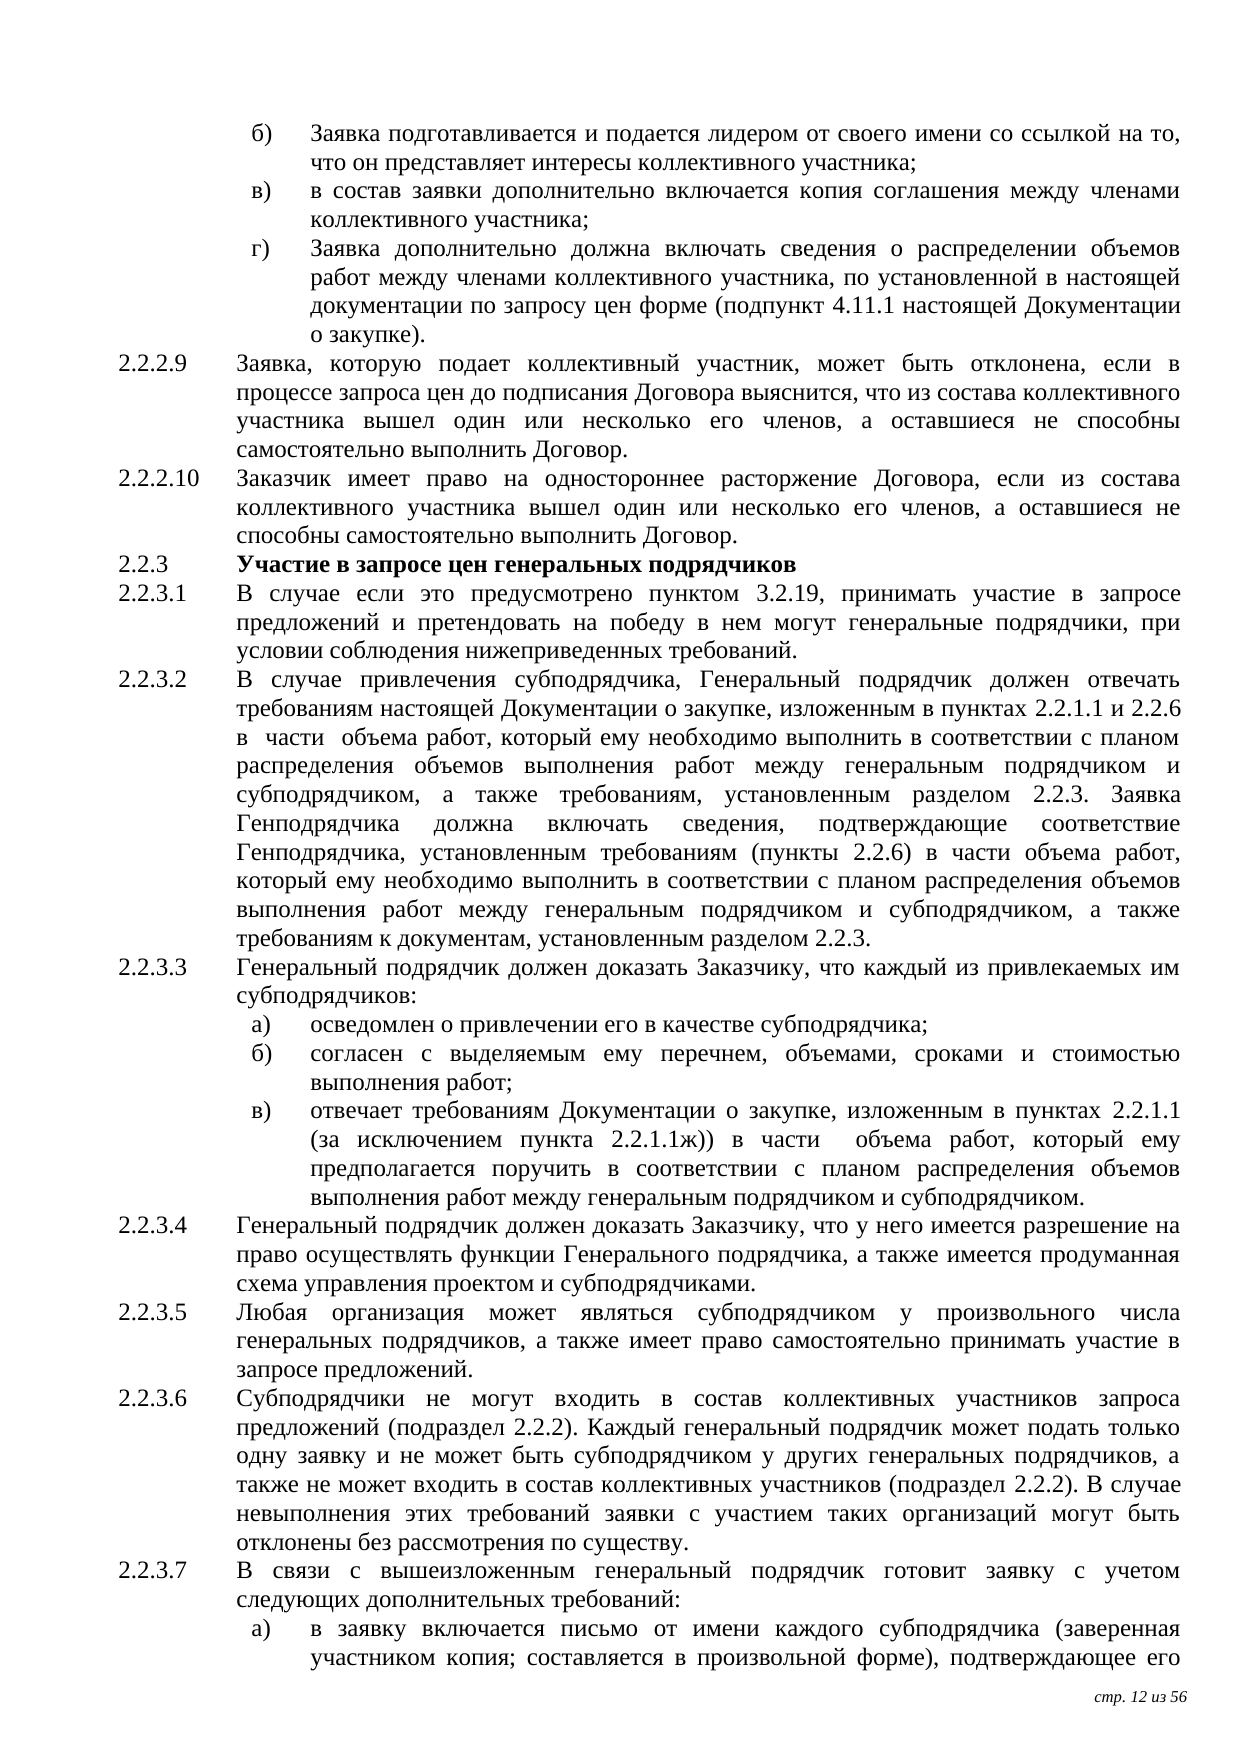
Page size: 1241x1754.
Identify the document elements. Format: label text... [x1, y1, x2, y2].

text Заявка подготавливается и подается лидером от своего имени со ссылкой на то, что он представляет интересы коллективного участника; [251, 118, 1181, 176]
list Заказчик имеет право на одностороннее расторжение Договора, если из состава коллективного участника вышел один или несколько его членов, а оставшиеся не способны самостоятельно выполнить Договор. [118, 463, 1181, 549]
text согласен с выделяемым ему перечнем, объемами, сроками и стоимостью выполнения работ; [251, 1038, 1181, 1096]
text отвечает требованиям Документации о закупке, изложенным в пунктах 2.2.1.1 (за исключением пункта 2.2.1.1ж)) в части объема работ, который ему предполагается поручить в соответствии с планом распределения объемов выполнения работ между генеральным подрядчиком и субподрядчиком. [251, 1096, 1181, 1211]
text Заявка, которую подает коллективный участник, может быть отклонена, если в процессе запроса цен до подписания Договора выяснится, что из состава коллективного участника вышел один или несколько его членов, а оставшиеся не способны самостоятельно выполнить Договор. [118, 348, 1181, 463]
text В связи с вышеизложенным генеральный подрядчик готовит заявку с учетом следующих дополнительных требований: [118, 1556, 1181, 1613]
list Участие в запросе цен генеральных подрядчиков [118, 549, 1181, 578]
text Субподрядчики не могут входить в состав коллективных участников запроса предложений (подраздел 2.2.2). Каждый генеральный подрядчик может подать только одну заявку и не может быть субподрядчиком у других генеральных подрядчиков, а также не может входить в состав коллективных участников (подраздел 2.2.2). В случае невыполнения этих требований заявки с участием таких организаций могут быть отклонены без рассмотрения по существу. [118, 1383, 1181, 1556]
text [251, 1613, 1181, 1671]
text Заявка дополнительно должна включать сведения о распределении объемов работ между членами коллективного участника, по установленной в настоящей документации по запросу цен форме (подпункт 4.11.1 настоящей Документации о закупке). [251, 233, 1181, 348]
text В случае привлечения субподрядчика, Генеральный подрядчик должен отвечать требованиям настоящей Документации о закупке, изложенным в пунктах 2.2.1.1 и 2.2.6 в части объема работ, который ему необходимо выполнить в соответствии с планом распределения объемов выполнения работ между генеральным подрядчиком и субподрядчиком, а также требованиям, установленным разделом 2.2.3. Заявка Генподрядчика должна включать сведения, подтверждающие соответствие Генподрядчика, установленным требованиям (пункты 2.2.6) в части объема работ, который ему необходимо выполнить в соответствии с планом распределения объемов выполнения работ между генеральным подрядчиком и субподрядчиком, а также требованиям к документам, установленным разделом 2.2.3. [118, 664, 1181, 952]
text Любая организация может являться субподрядчиком у произвольного числа генеральных подрядчиков, а также имеет право самостоятельно принимать участие в запросе предложений. [118, 1297, 1181, 1383]
text осведомлен о привлечении его в качестве субподрядчика; [251, 1009, 1181, 1038]
text Генеральный подрядчик должен доказать Заказчику, что у него имеется разрешение на право осуществлять функции Генерального подрядчика, а также имеется продуманная схема управления проектом и субподрядчиками. [118, 1211, 1181, 1297]
text В случае если это предусмотрено пунктом 3.2.19, принимать участие в запросе предложений и претендовать на победу в нем могут генеральные подрядчики, при условии соблюдения нижеприведенных требований. [118, 578, 1181, 664]
text Генеральный подрядчик должен доказать Заказчику, что каждый из привлекаемых им субподрядчиков: [118, 952, 1181, 1009]
text в состав заявки дополнительно включается копия соглашения между членами коллективного участника; [251, 176, 1181, 233]
